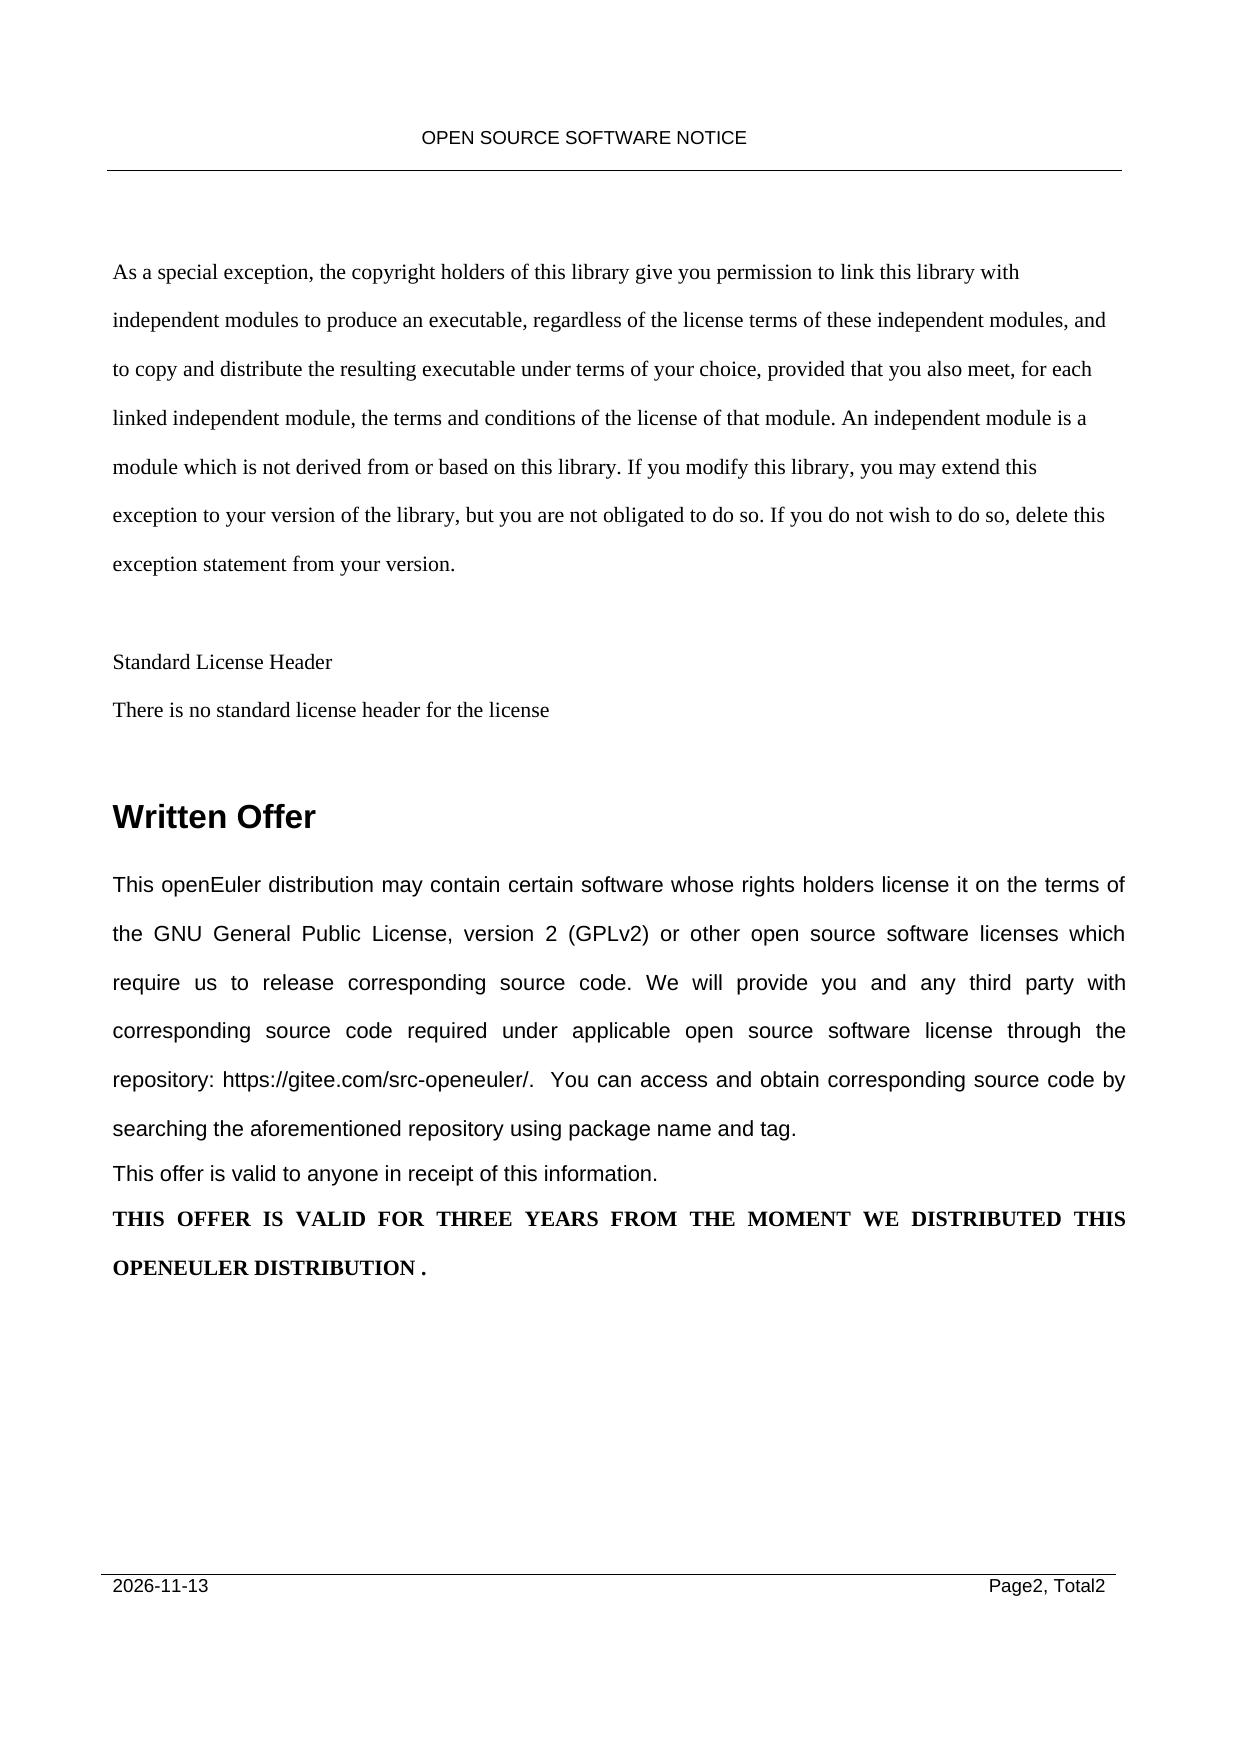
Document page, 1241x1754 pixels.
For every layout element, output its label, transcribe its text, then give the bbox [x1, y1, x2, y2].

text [112, 206, 1128, 726]
text THIS OFFER IS VALID FOR THREE YEARS FROM THE MOMENT WE DISTRIBUTED THIS OPENEULER DISTRIBUTION . [112, 1202, 1128, 1283]
text This offer is valid to anyone in receipt of this information. [112, 1157, 1128, 1189]
text Written Offer [112, 784, 1128, 849]
text This openEuler distribution may contain certain software whose rights holders license it on the terms of the GNU General Public License, version 2 (GPLv2) or other open source software licenses which require us to release corresponding source code. We will provide you and any third party with corresponding source code required under applicable open source software license through the repository: https://gitee.com/src-openeuler/. You can access and obtain corresponding source code by searching the aforementioned repository using package name and tag. [112, 868, 1128, 1144]
